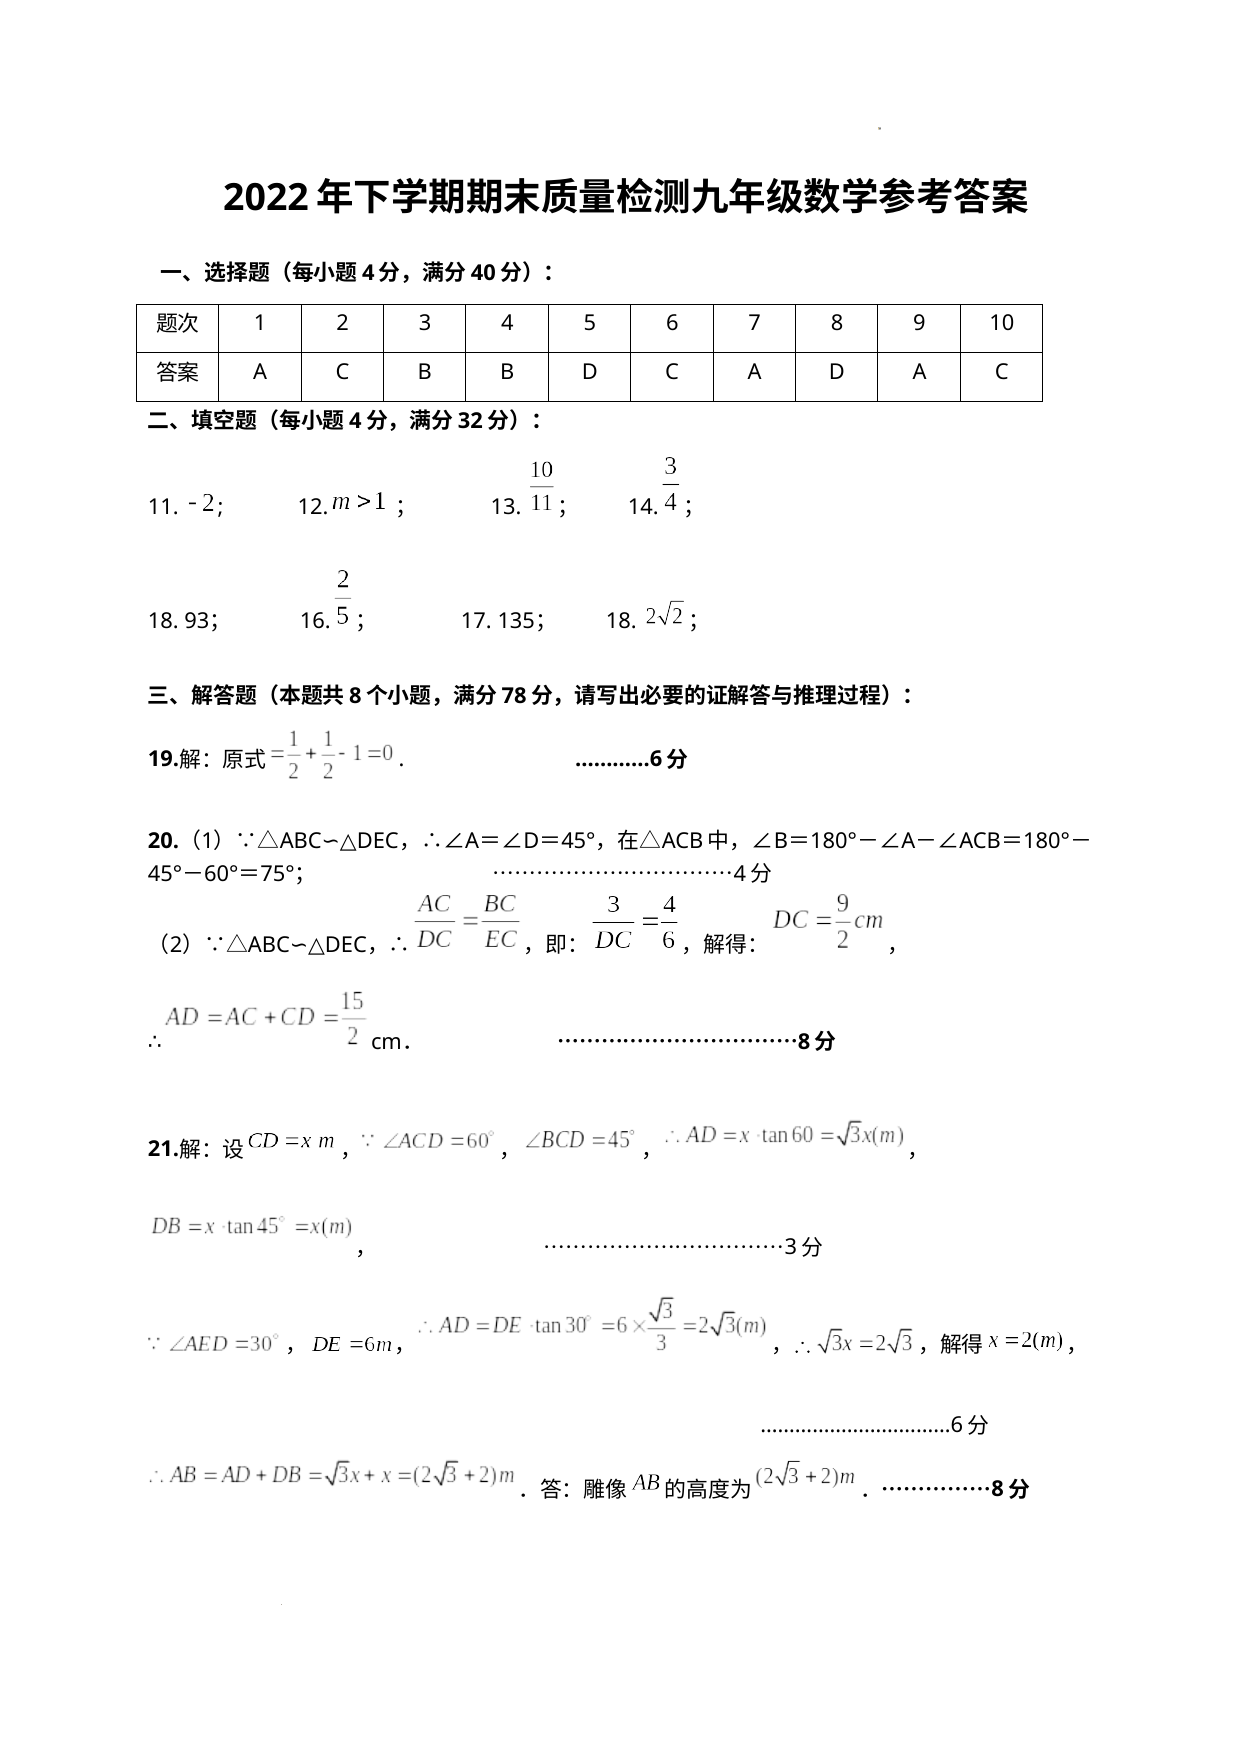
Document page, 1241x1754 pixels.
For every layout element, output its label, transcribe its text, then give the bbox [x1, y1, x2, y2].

table_header 3 [384, 305, 465, 352]
table_cell 答案 [137, 353, 218, 401]
table_cell D [549, 353, 630, 401]
table_header 10 [961, 305, 1042, 352]
table_header 9 [878, 305, 960, 352]
table_cell D [796, 353, 877, 401]
table_header 5 [549, 305, 630, 352]
text ∴cm． ……………………………8分 [148, 986, 1093, 1083]
text 11. ; 12.； 13. ； 14.； [148, 451, 1093, 548]
table_header 1 [219, 305, 301, 352]
text 2022年下学期期末质量检测九年级数学参考答案 [148, 162, 1093, 227]
text 一、选择题（每小题4分，满分40分）： [148, 254, 1093, 287]
table_cell A [878, 353, 960, 401]
table_header 7 [714, 305, 795, 352]
text 21.解：设，，，，， ……………………………3分 [148, 1116, 1093, 1278]
table_cell A [219, 353, 301, 401]
table_cell C [631, 353, 713, 401]
table_header 6 [631, 305, 713, 352]
text 二、填空题（每小题4分，满分32分）： [148, 402, 1093, 435]
text ，，，，解得， [148, 1294, 1093, 1391]
list 三、解答题（本题共8个小题，满分78分，请写出必要的证解答与推理过程）： [148, 677, 1093, 710]
table_cell B [466, 353, 548, 401]
text （2）∵△ABC∽△DEC，∴，即：，解得：， [148, 888, 1093, 986]
table_header 8 [796, 305, 877, 352]
table_header 4 [466, 305, 548, 352]
table_cell C [302, 353, 383, 401]
table_cell A [714, 353, 795, 401]
table_cell C [961, 353, 1042, 401]
text ．答：雕像的高度为．……………8分 [148, 1456, 1093, 1521]
text ……………………………6分 [148, 1407, 1093, 1440]
table_header 2 [302, 305, 383, 352]
table_cell B [384, 353, 465, 401]
table_header 题次 [137, 305, 218, 352]
text 19.解：原式. …………6分 [148, 726, 1093, 791]
text 20.（1）∵△ABC∽△DEC，∴∠A＝∠D＝45°，在△ACB中，∠B＝180°－∠A－∠ACB＝180°－45°－60°＝75°； ……………………………4分 [148, 823, 1093, 888]
text 18. 93； 16.； 17. 135； 18. ； [148, 564, 1093, 661]
